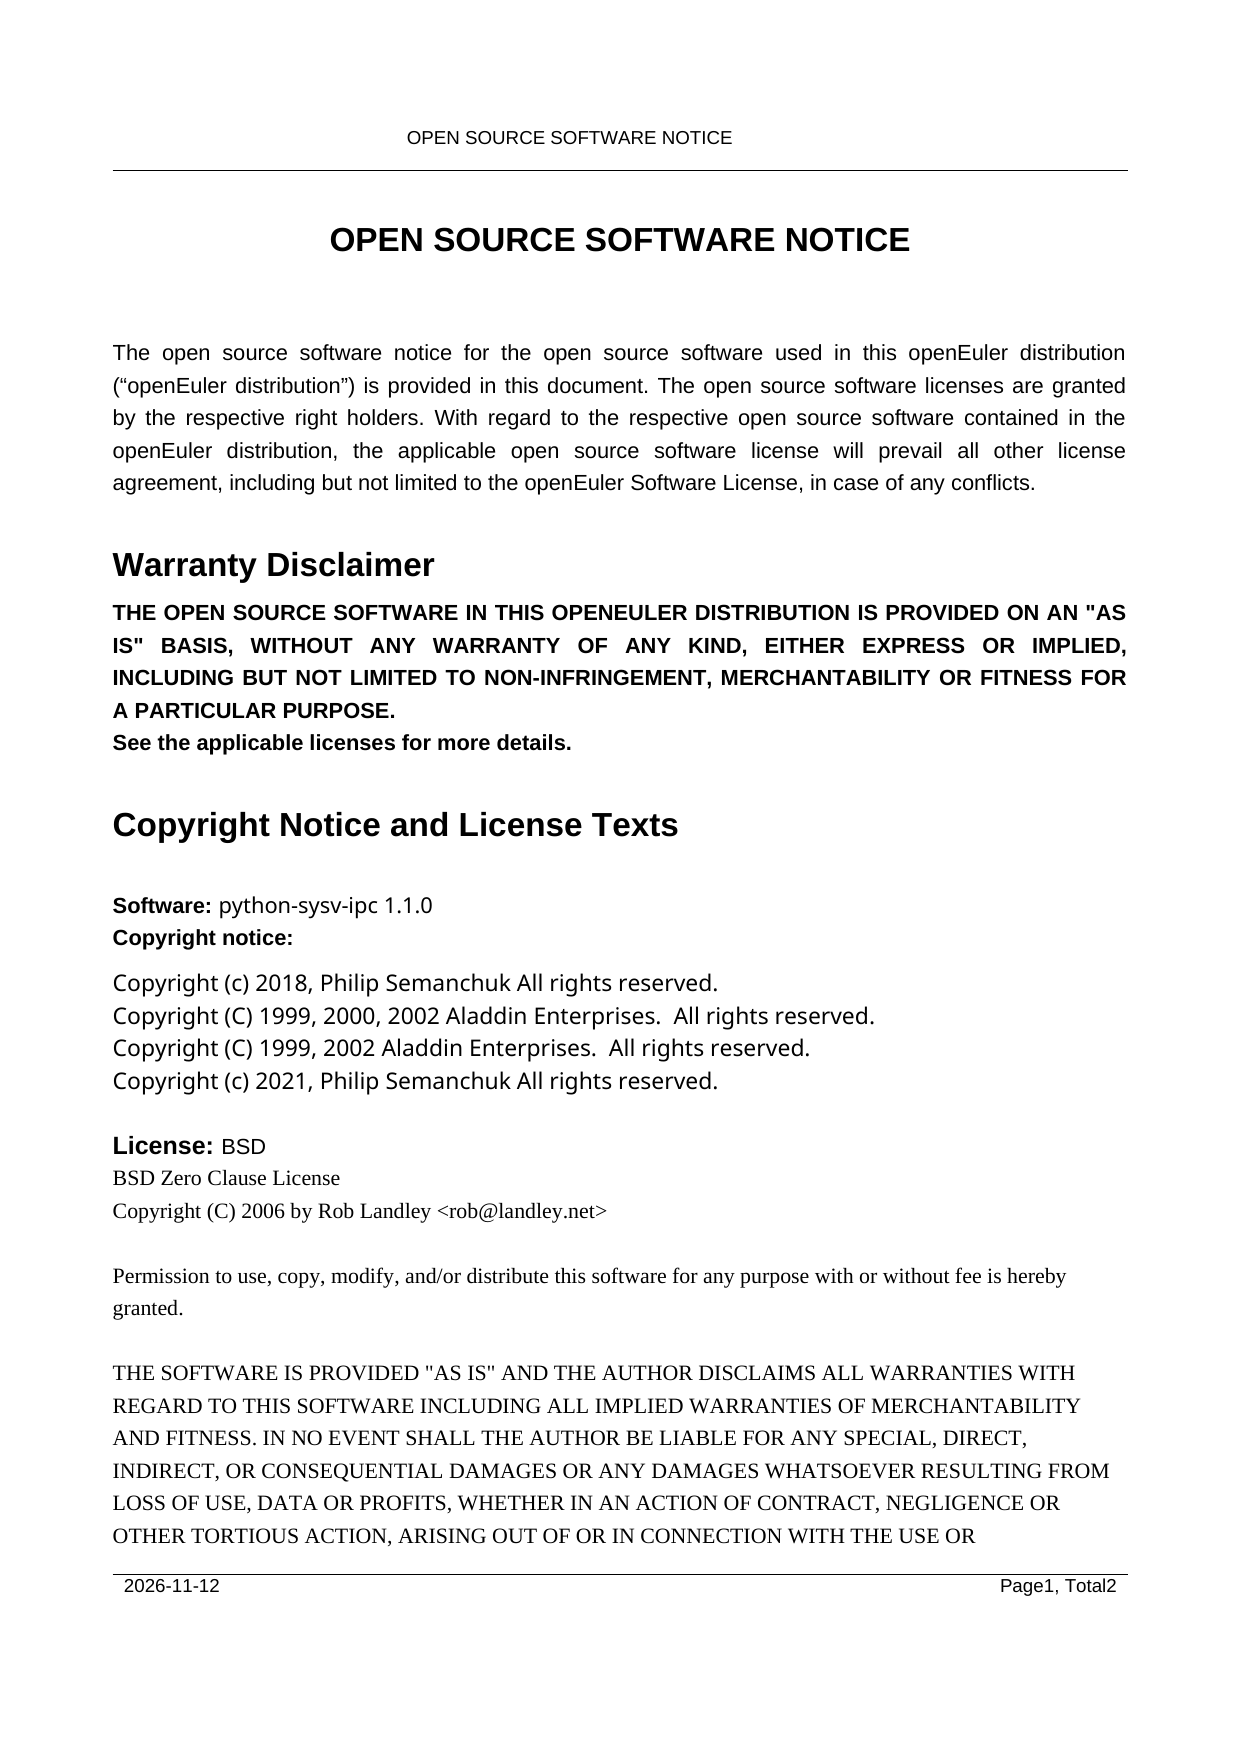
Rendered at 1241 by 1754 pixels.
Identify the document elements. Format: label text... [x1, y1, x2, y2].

text Copyright Notice and License Texts [112, 791, 1128, 856]
title Software: python-sysv-ipc 1.1.0 [112, 889, 1128, 921]
text Copyright (c) 2018, Philip Semanchuk All rights reserved. Copyright (C) 1999, 2000, 2002 Aladdin Enterprises. All rights reserved. Copyright (C) 1999, 2002 Aladdin Enterprises. All rights reserved. Copyright (c) 2021, Philip Semanchuk All rights reserved. [112, 966, 1128, 1129]
text Warranty Disclaimer [112, 531, 1128, 596]
text Copyright notice: [112, 921, 1128, 954]
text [112, 1161, 1128, 1551]
text THE OPEN SOURCE SOFTWARE IN THIS OPENEULER DISTRIBUTION IS PROVIDED ON AN "AS IS" BASIS, WITHOUT ANY WARRANTY OF ANY KIND, EITHER EXPRESS OR IMPLIED, INCLUDING BUT NOT LIMITED TO NON-INFRINGEMENT, MERCHANTABILITY OR FITNESS FOR A PARTICULAR PURPOSE. See the applicable licenses for more details. [112, 596, 1128, 759]
text The open source software notice for the open source software used in this openEuler distribution (“openEuler distribution”) is provided in this document. The open source software licenses are granted by the respective right holders. With regard to the respective open source software contained in the openEuler distribution, the applicable open source software license will prevail all other license agreement, including but not limited to the openEuler Software License, in case of any conflicts. [112, 336, 1128, 499]
text OPEN SOURCE SOFTWARE NOTICE [112, 206, 1128, 271]
text License: BSD [112, 1129, 1128, 1161]
